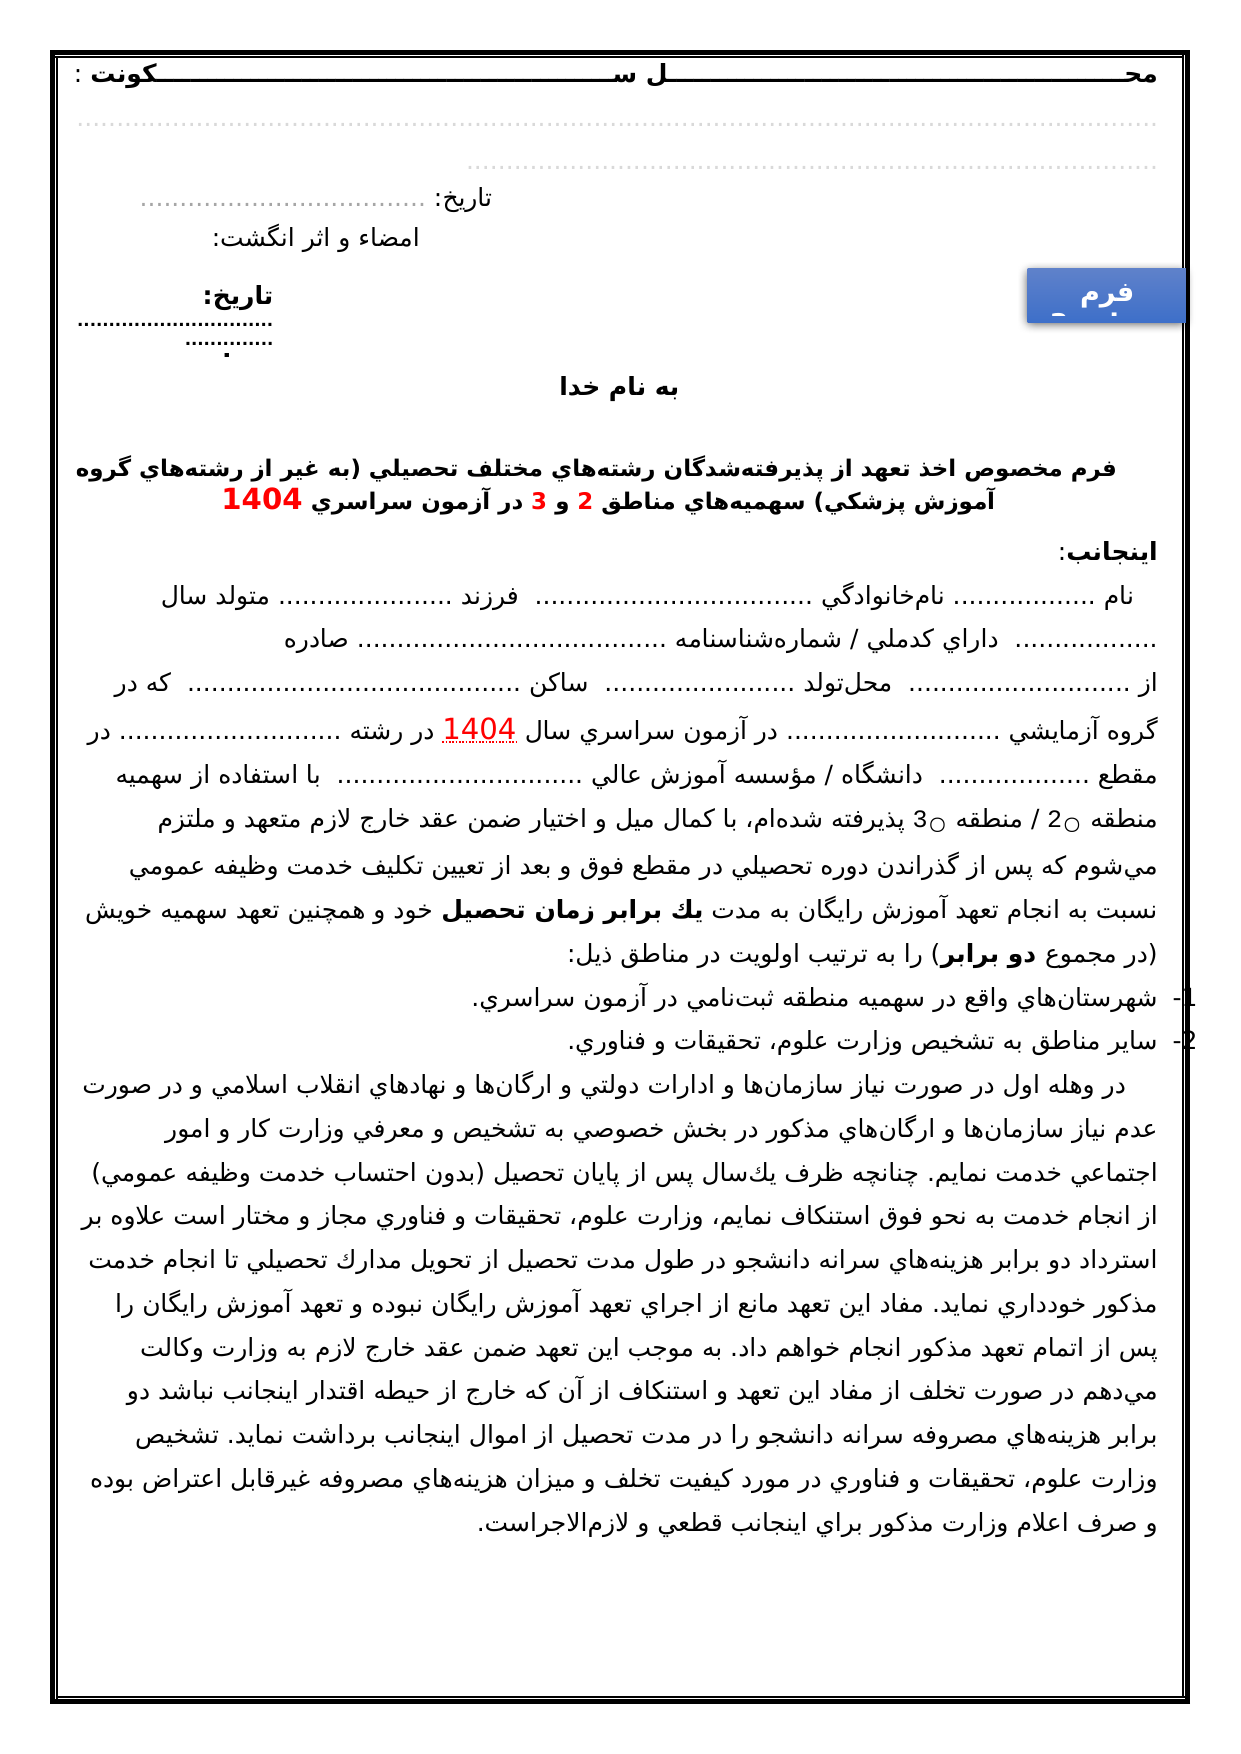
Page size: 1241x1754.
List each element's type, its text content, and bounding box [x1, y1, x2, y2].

text اينجانب‌: [74, 537, 1157, 566]
text تاريخ‌: .................................... [74, 190, 632, 210]
list شهرستان‌هاي‌ واقع‌ در سهميه‌ منطقه‌ ثبت‌نامي‌ در آزمون‌ سراسري‌. [74, 983, 1172, 1012]
text محل سكونت‌ : ............................................................................................................................................................................................................................... [74, 59, 1157, 176]
text فرم‌ مخصوص‌ اخذ تعهد از پذيرفته‌‌شدگان ‌رشته‌هاي ‌مختلف‌ تحصيلي‌ (به‌ غير از رشته‌هاي ‌گروه ‌آموزش‌ ‌پزشكي‌) سهميه‌هاي مناطق‌ 2 و 3 در آزمون‌ سراسري‌ 1404 [59, 455, 1157, 516]
list ساير مناطق‌ به تشخيص وزارت علوم، تحقيقات و فناوري. [74, 1026, 1172, 1056]
text نام ‌.................. نام‌خانوادگي‌ ................................... فرزند ...................... متولد سال ‌.................. داراي کدملي / ‌شماره‌شناسنامه ....................................... صادره ‌از ............................ محل‌تولد ........................ ساكن .......................................... كه‌ در گروه ‌آزمايشي ........................... در آزمون‌ سراسري سال 1404 در رشته ............................ در مقطع ................... دانشگاه‌ / مؤسسه‌ آموزش‌ عالي ‌............................... با استفاده ‌از سهميه‌ منطقه 2 / منطقه‌ 3 پذيرفته‌ شده‌ام‌، با كمال‌ ميل‌ و اختيار ضمن‌ عقد خارج‌ لازم‌ متعهد و ملتزم‌ مي‌شوم‌ كه‌ پس‌ از گذراندن‌ دوره‌ تحصيلي‌ در مقطع‌ فوق‌ و بعد از تعيين تكليف خدمت وظيفه عمومي نسبت به انجام تعهد آموزش رايگان‌ به مدت‌ يك برابر زمان‌ تحصيل‌ خود و همچنين تعهد سهميه خويش (در مجموع دو برابر) را به ترتيب‌ اولويت‌ در مناطق‌ ذيل‌: [74, 581, 1157, 968]
text به نام‌ خدا [81, 372, 1157, 401]
text در وهله‌ اول‌ در صورت‌ نياز سازمان‌ها و ادارات‌ دولتي‌ و ارگان‌ها و نهادهاي‌ انقلاب‌ اسلامي‌ و در صورت‌ عدم‌ نياز سازمان‌ها و ارگان‌هاي‌ مذكور در بخش‌ خصوصي‌ به‌ تشخيص‌ و معرفي‌ وزارت‌ كار و امور اجتماعي‌ خدمت‌ نمايم‌. چنانچه‌ ظرف‌ يك‌سال‌ پس‌ از پايان‌ تحصيل‌ (بدون‌ احتساب‌ خدمت‌ وظيفه‌ عمومي‌) از انجام‌ خدمت‌ به نحو فوق‌ استنكاف‌ نمايم‌، وزارت‌ ‌علوم، تحقيقات و فناوري مجاز و مختار است‌ علاوه‌ بر استرداد دو برابر هزينه‌هاي‌ سرانه‌ دانشجو در طول‌ مدت‌ تحصيل‌ از تحويل ‌مدارك‌ تحصيلي‌ تا انجام‌ خدمت‌ مذكور خودداري‌ نمايد. مفاد اين‌ تعهد مانع‌ از اجراي‌ تعهد آموزش‌ رايگان‌ نبوده‌ و تعهد آموزش‌ رايگان ‌را پس‌ از اتمام‌ تعهد مذكور انجام‌ خواهم‌ داد. به‌ موجب‌ اين‌ تعهد ضمن‌ عقد خارج‌ لازم‌ به‌ وزارت‌ وكالت‌ مي‌دهم‌ در صورت‌ تخلف‌ از مفاد اين‌ تعهد و استنكاف‌ از آن‌ كه‌ خارج‌ از حيطه‌ اقتدار اينجانب‌ نباشد دو برابر هزينه‌هاي‌ مصروفه‌ سرانه‌ دانشجو را در مدت‌ تحصيل‌ از اموال‌ اينجانب‌ برداشت‌ نمايد. تشخيص‌ وزارت‌ ‌علوم، تحقيقات و فناوري در مورد كيفيت‌ تخلف‌ و ميزان‌ هزينه‌هاي‌ مصروفه ‌غيرقابل‌ اعتراض‌ بوده‌ و صرف‌ اعلام‌ وزارت‌ مذكور براي‌ اينجانب‌ قطعي‌ و لازم‌الاجراست‌. [74, 1070, 1157, 1537]
text امضاء و اثر انگشت: [74, 230, 557, 250]
